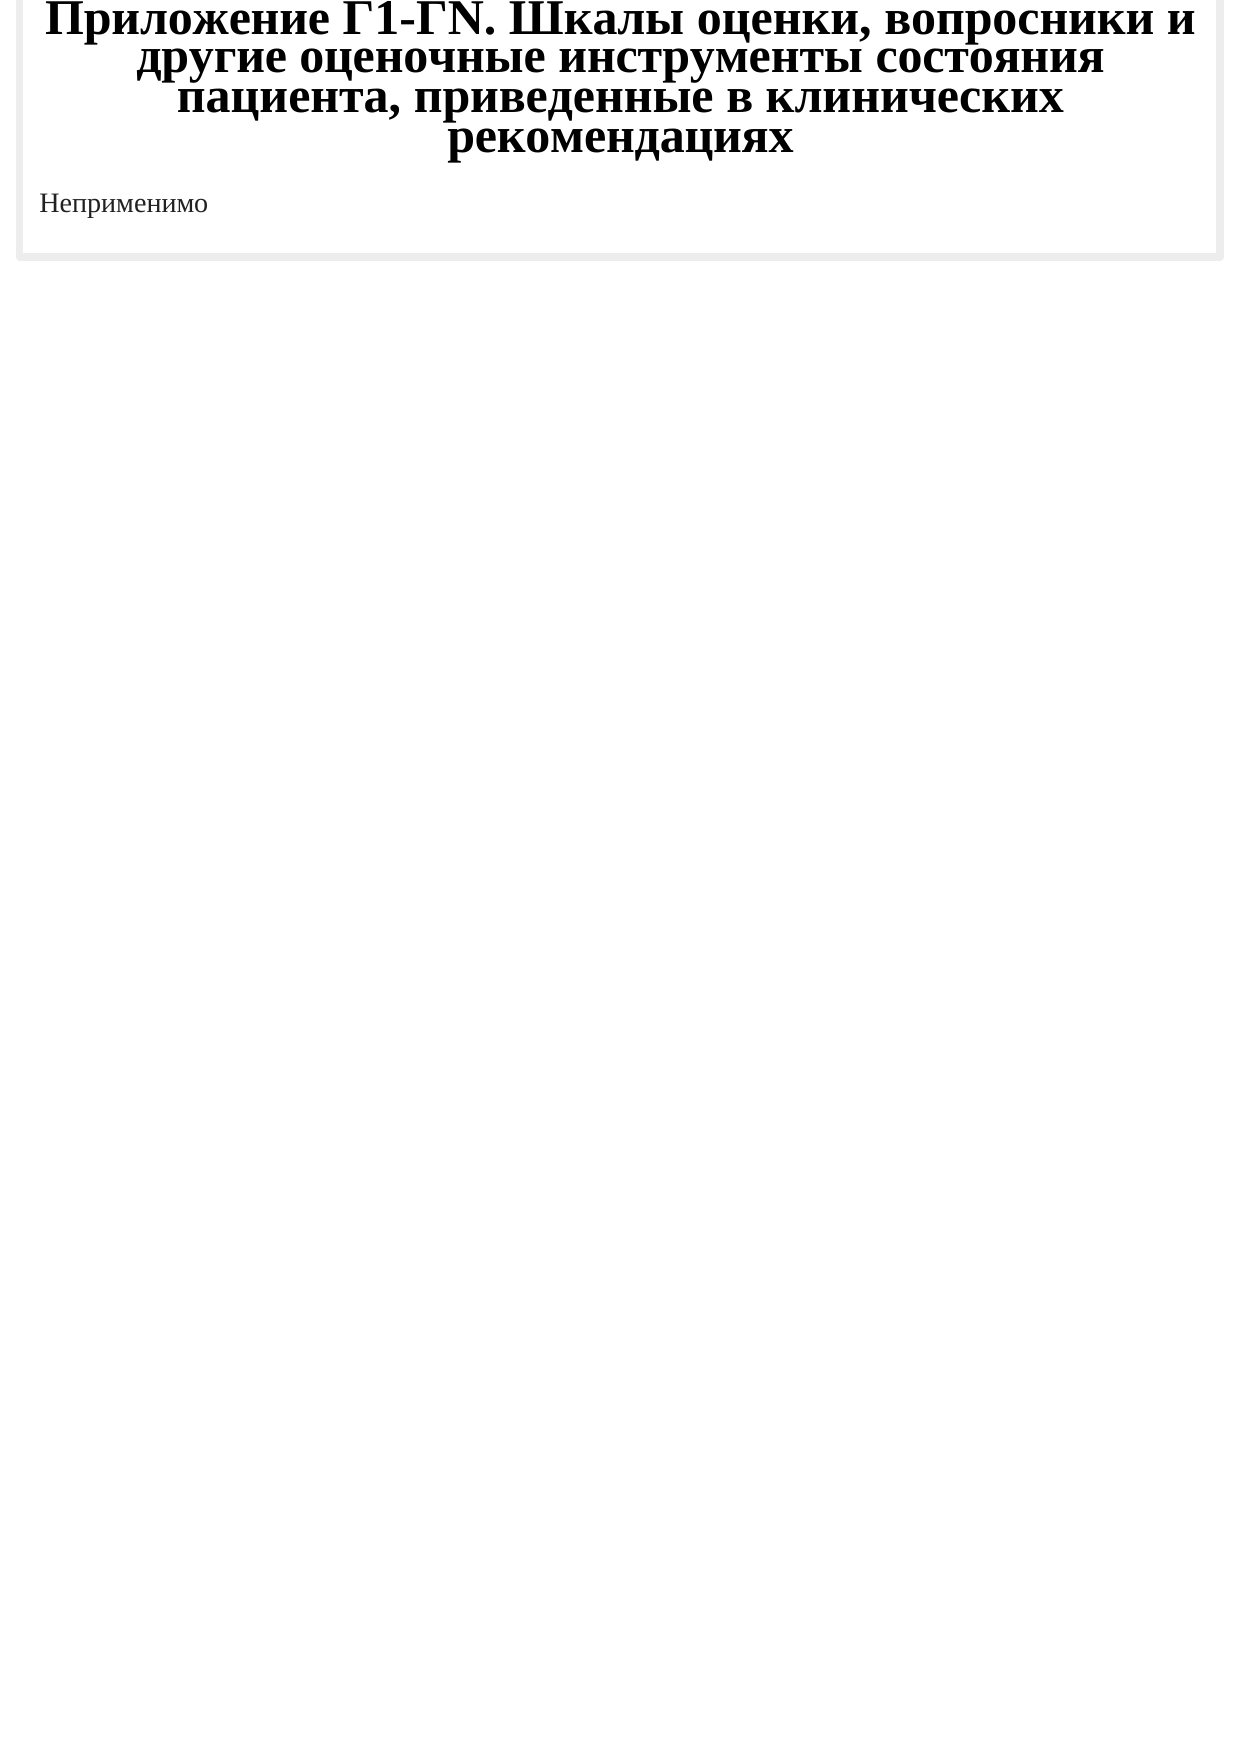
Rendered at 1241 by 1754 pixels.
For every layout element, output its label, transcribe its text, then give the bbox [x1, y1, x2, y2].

text Неприменимо [39, 186, 1236, 218]
subtitle Приложение Г1-ГN. Шкалы оценки, вопросники и другие оценочные инструменты состояния пациента, приведенные в клинических рекомендациях [44, 3, 1197, 164]
